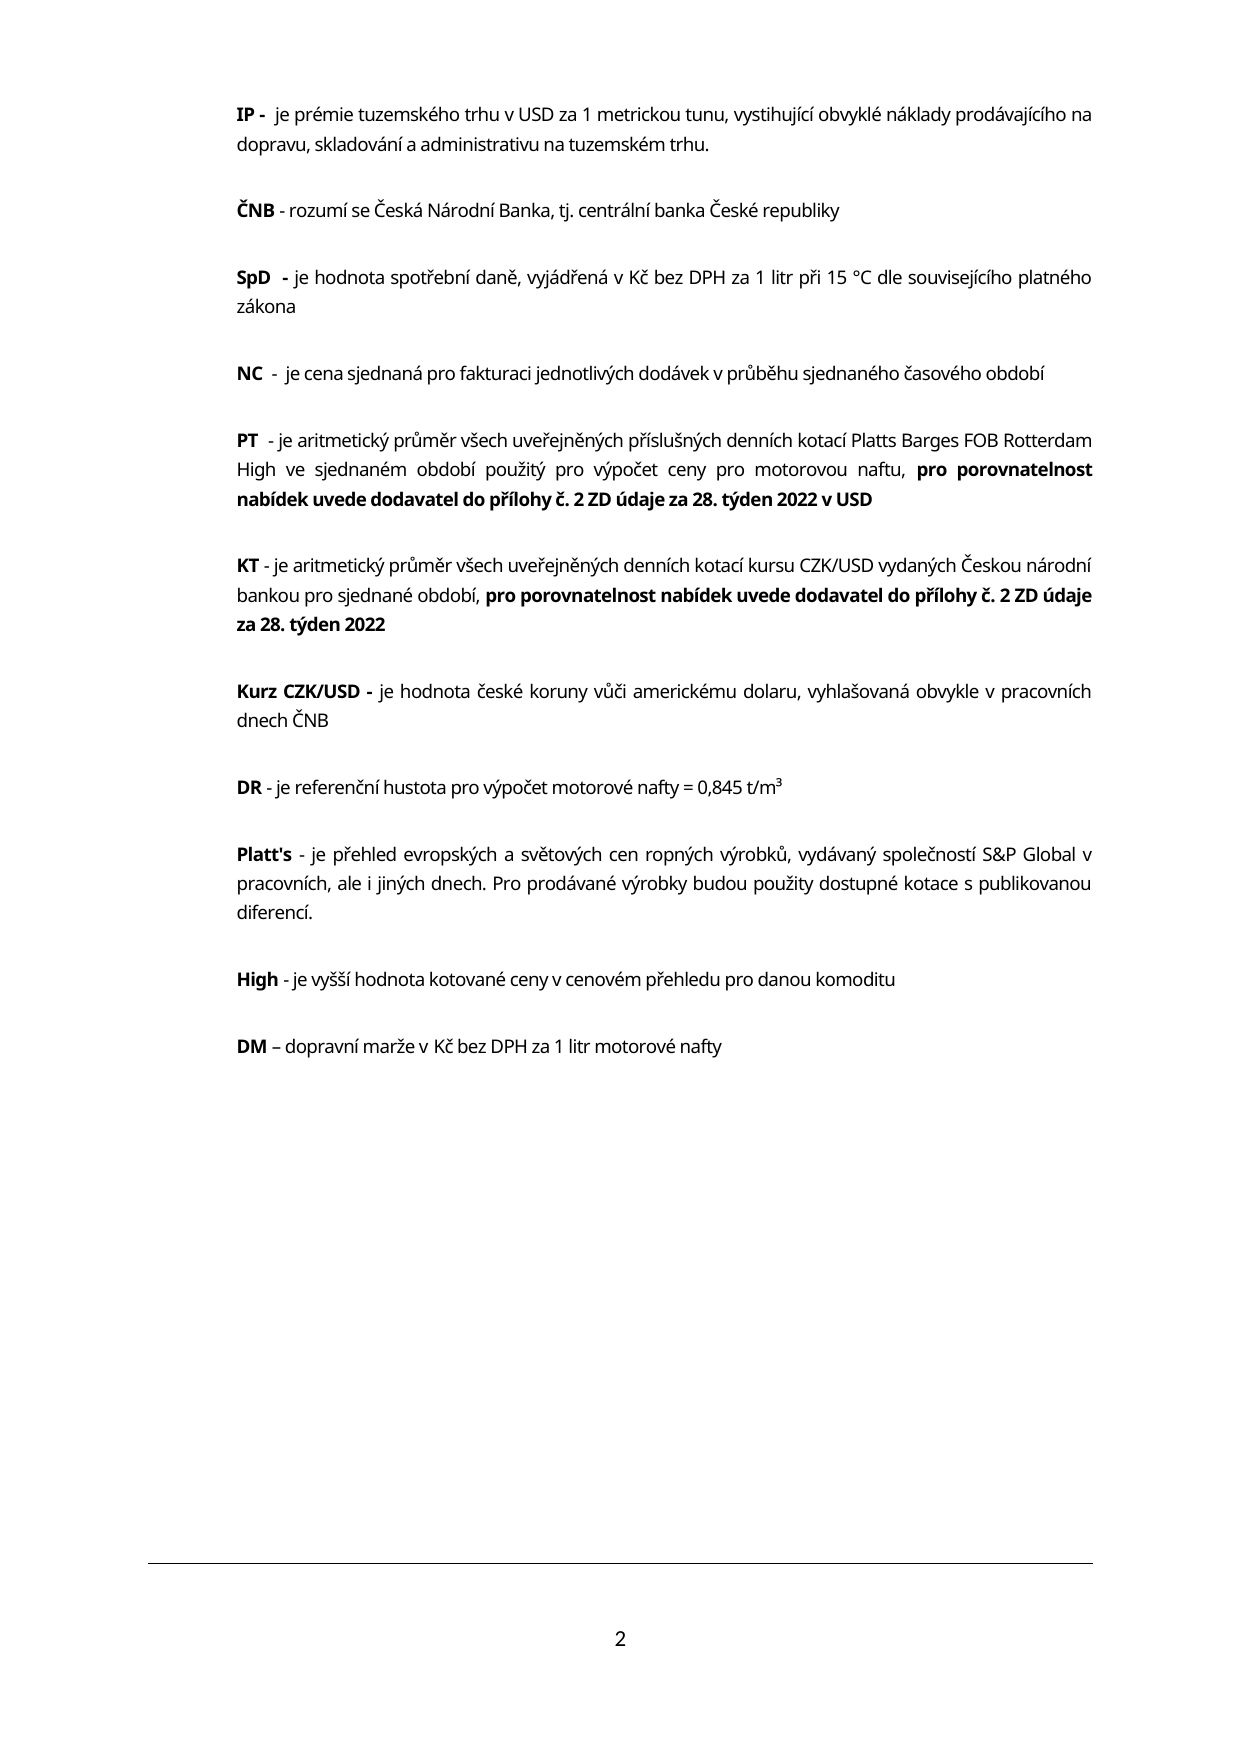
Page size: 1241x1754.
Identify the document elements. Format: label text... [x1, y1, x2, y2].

subtitle Kurz CZK/USD - je hodnota české koruny vůči americkému dolaru, vyhlašovaná obvykle v pracovních dnech ČNB [236, 678, 1093, 733]
subtitle IP - je prémie tuzemského trhu v USD za 1 metrickou tunu, vystihující obvyklé náklady prodávajícího na dopravu, skladování a administrativu na tuzemském trhu. [236, 102, 1093, 157]
subtitle DM – dopravní marže v Kč bez DPH za 1 litr motorové nafty [236, 1033, 1093, 1058]
subtitle NC - je cena sjednaná pro fakturaci jednotlivých dodávek v průběhu sjednaného časového období [236, 361, 1093, 386]
subtitle DR - je referenční hustota pro výpočet motorové nafty = 0,845 t/m³ [236, 774, 1093, 799]
subtitle High - je vyšší hodnota kotované ceny v cenovém přehledu pro danou komoditu [236, 966, 1093, 992]
subtitle PT - je aritmetický průměr všech uveřejněných příslušných denních kotací Platts Barges FOB Rotterdam High ve sjednaném období použitý pro výpočet ceny pro motorovou naftu, pro porovnatelnost nabídek uvede dodavatel do přílohy č. 2 ZD údaje za 28. týden 2022 v USD [236, 427, 1093, 511]
subtitle KT - je aritmetický průměr všech uveřejněných denních kotací kursu CZK/USD vydaných Českou národní bankou pro sjednané období, pro porovnatelnost nabídek uvede dodavatel do přílohy č. 2 ZD údaje za 28. týden 2022 [236, 553, 1093, 637]
subtitle Platt's - je přehled evropských a světových cen ropných výrobků, vydávaný společností S&P Global v pracovních, ale i jiných dnech. Pro prodávané výrobky budou použity dostupné kotace s publikovanou diferencí. [236, 841, 1093, 925]
subtitle SpD - je hodnota spotřební daně, vyjádřená v Kč bez DPH za 1 litr při 15 °C dle souvisejícího platného zákona [236, 264, 1093, 319]
subtitle ČNB - rozumí se Česká Národní Banka, tj. centrální banka České republiky [236, 198, 1093, 223]
